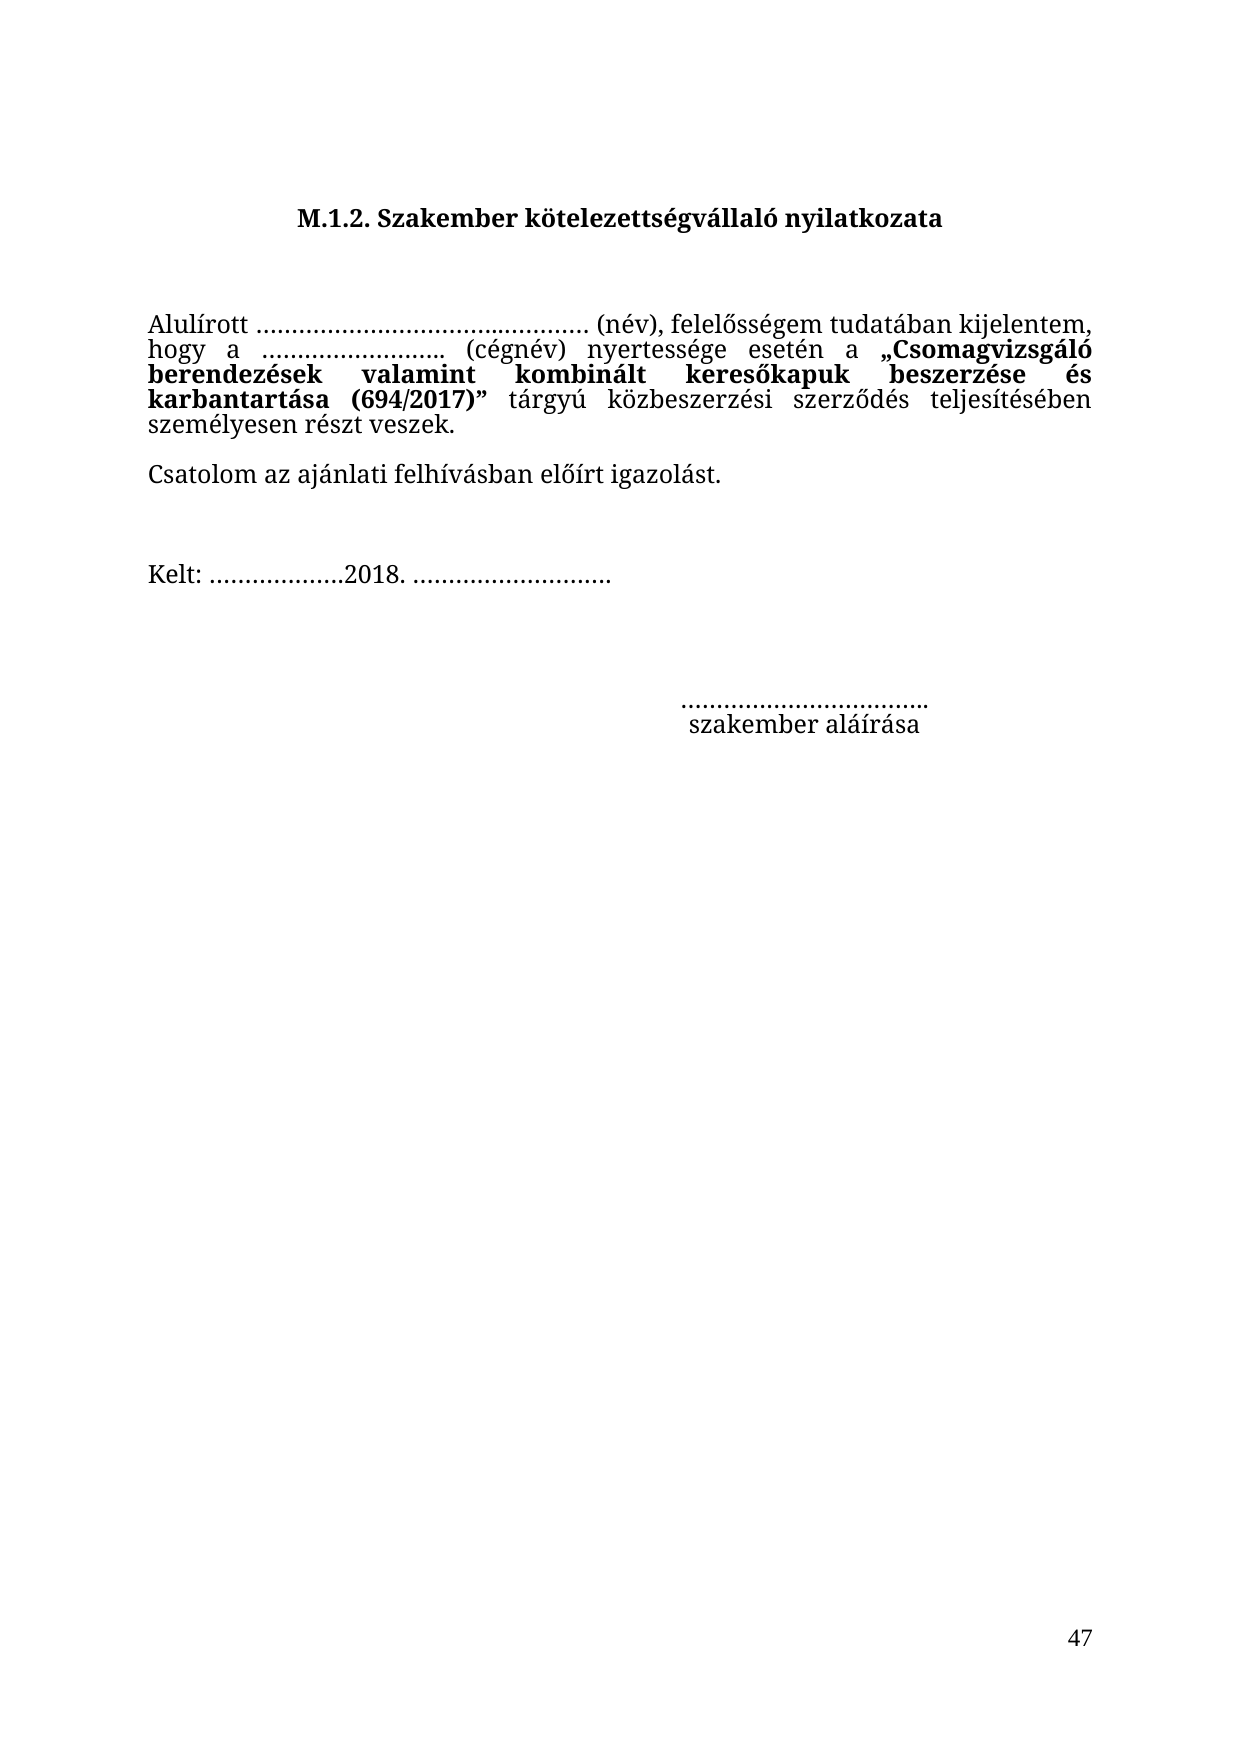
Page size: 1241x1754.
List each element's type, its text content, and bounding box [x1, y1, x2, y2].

text Csatolom az ajánlati felhívásban előírt igazolást. [148, 463, 1093, 488]
text Alulírott ……………………………..………… (név), felelősségem tudatában kijelentem, hogy a …………………….. (cégnév) nyertessége esetén a „Csomagvizsgáló berendezések valamint kombinált keresőkapuk beszerzése és karbantartása (694/2017)” tárgyú közbeszerzési szerződés teljesítésében személyesen részt veszek. [148, 313, 1093, 438]
text szakember aláírása [516, 713, 1093, 738]
subtitle M.1.2. Szakember kötelezettségvállaló nyilatkozata [148, 201, 1093, 235]
text …………………………….. [516, 688, 1093, 713]
text Kelt: ……………….2018. ………………………. [148, 563, 1093, 588]
